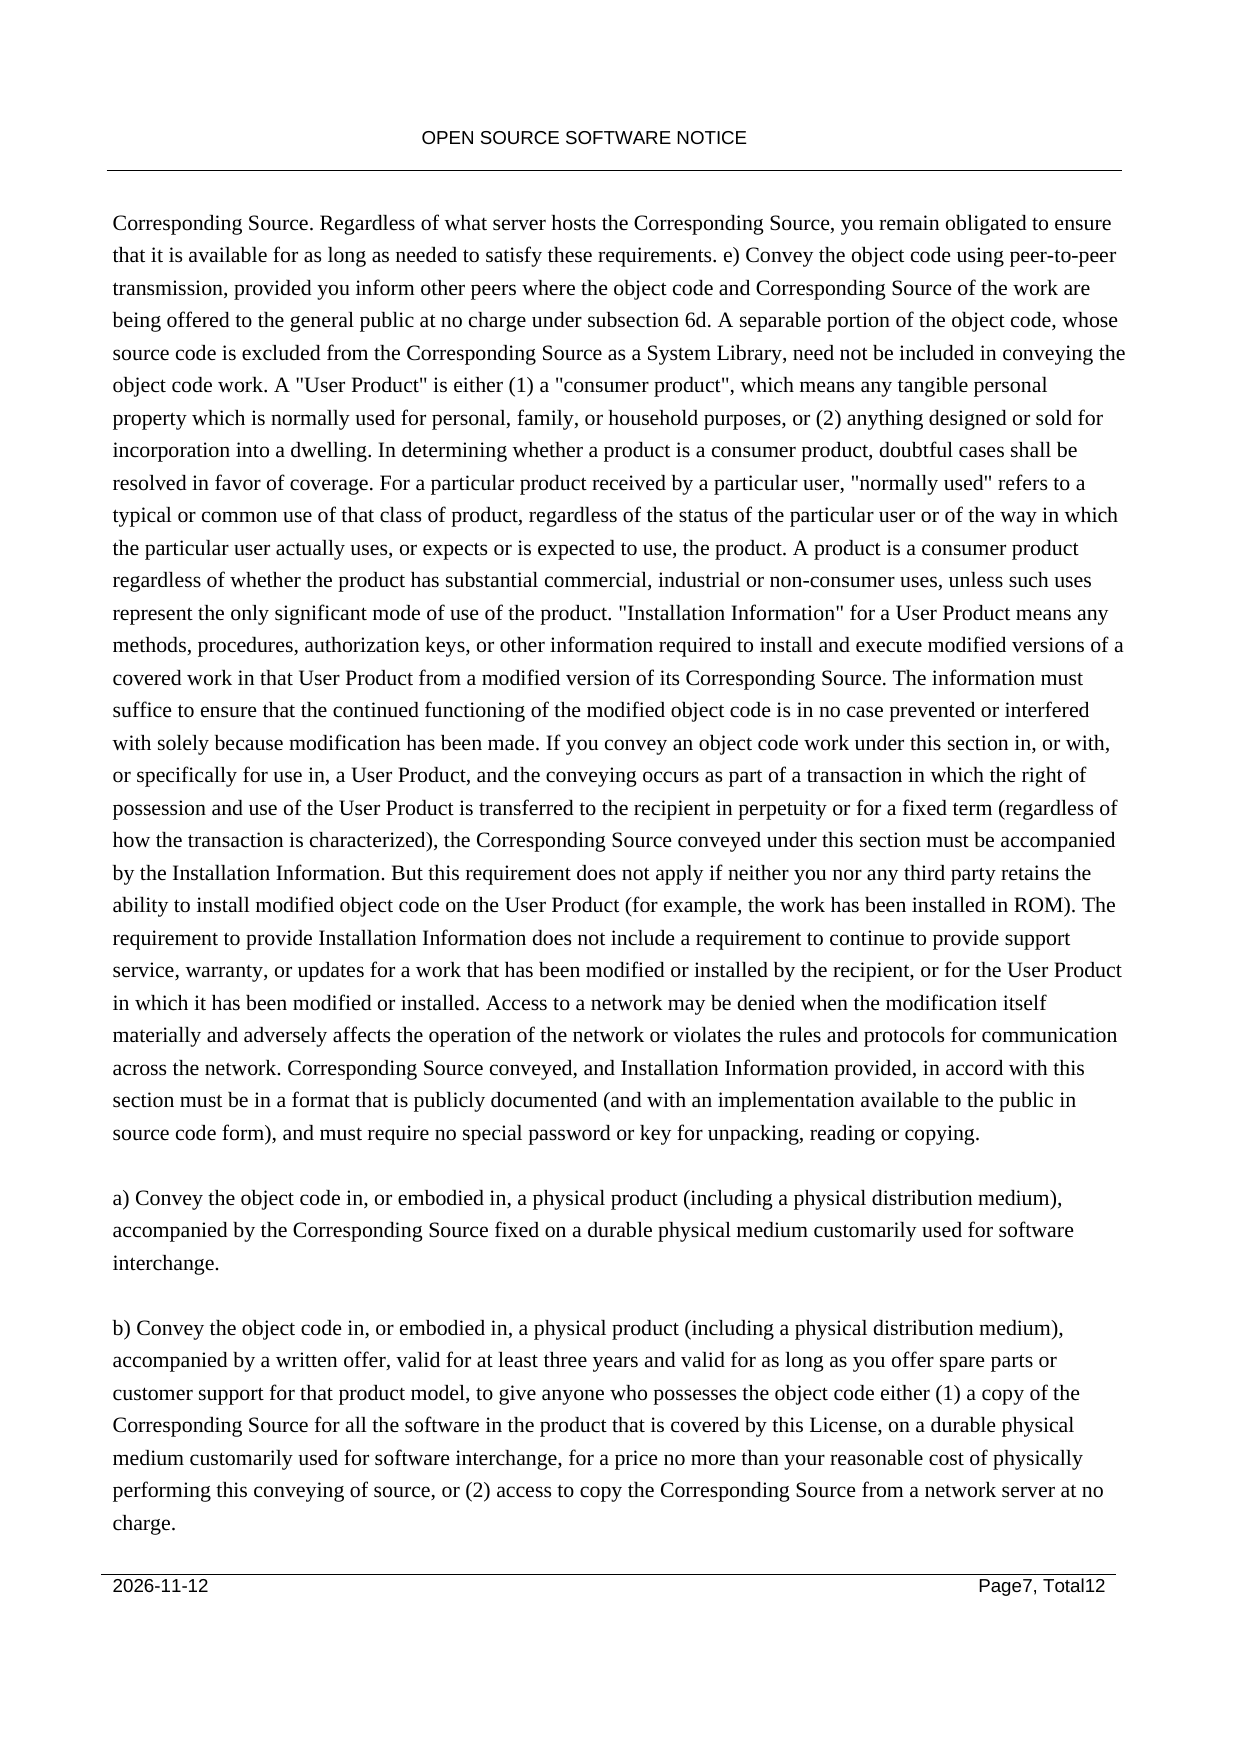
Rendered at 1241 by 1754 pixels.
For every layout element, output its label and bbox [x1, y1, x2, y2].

text [112, 206, 1128, 1539]
